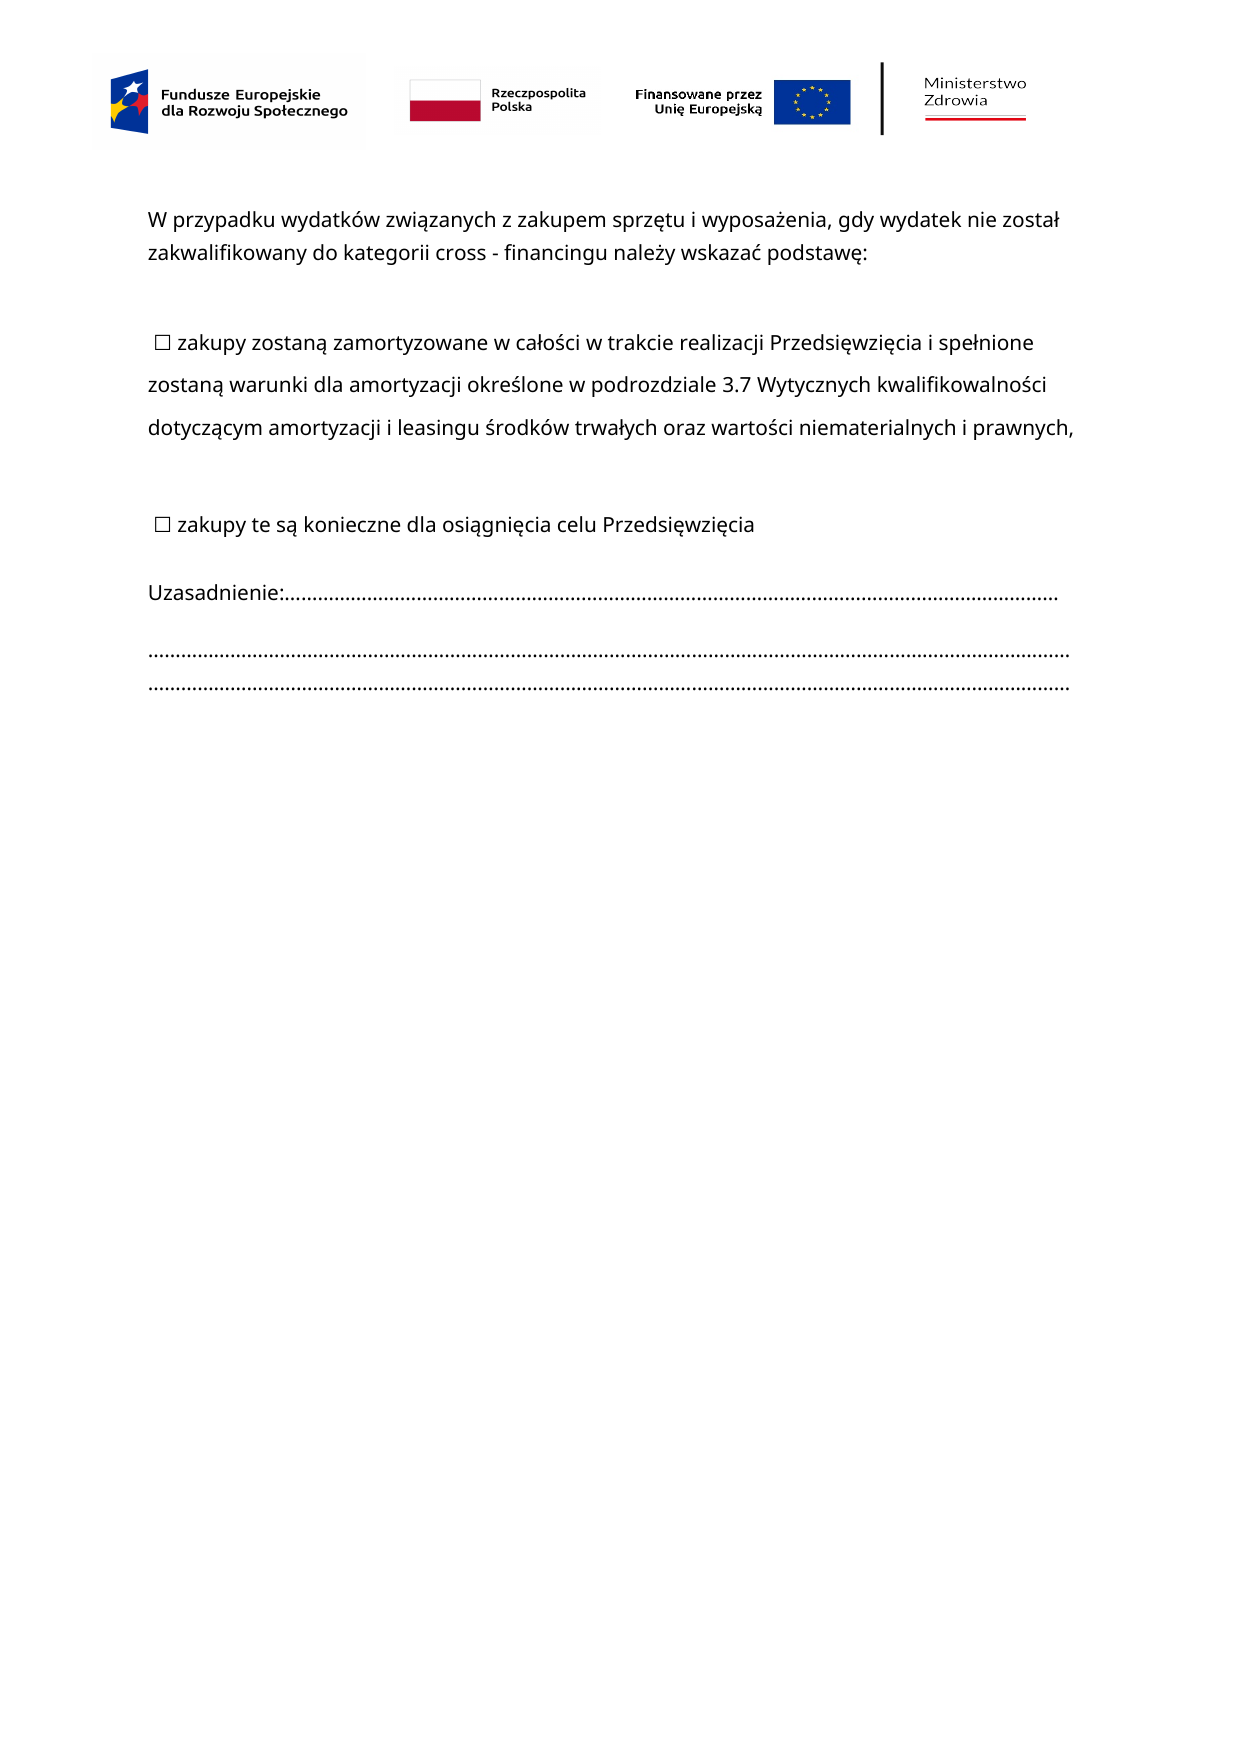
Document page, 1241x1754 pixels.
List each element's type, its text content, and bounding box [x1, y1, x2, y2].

picture [92, 53, 366, 150]
text …………………………………………………………………………………………………………………………………………………… [148, 635, 1093, 664]
picture [912, 66, 1039, 132]
text zakupy te są konieczne dla osiągnięcia celu Przedsięwzięcia [148, 510, 1093, 538]
text zakupy zostaną zamortyzowane w całości w trakcie realizacji Przedsięwzięcia i spełnione zostaną warunki dla amortyzacji określone w podrozdziale 3.7 Wytycznych kwalifikowalności dotyczącym amortyzacji i leasingu środków trwałych oraz wartości niematerialnych i prawnych, [148, 328, 1093, 442]
picture [394, 66, 601, 135]
picture [619, 65, 867, 139]
text Uzasadnienie:…………………………………………………………………………………………………………………………… [148, 578, 1093, 606]
text W przypadku wydatków związanych z zakupem sprzętu i wyposażenia, gdy wydatek nie został zakwalifikowany do kategorii cross - financingu należy wskazać podstawę: [148, 205, 1093, 266]
text …………………………………………………………………………………………………………………………………………………… [148, 668, 1093, 696]
